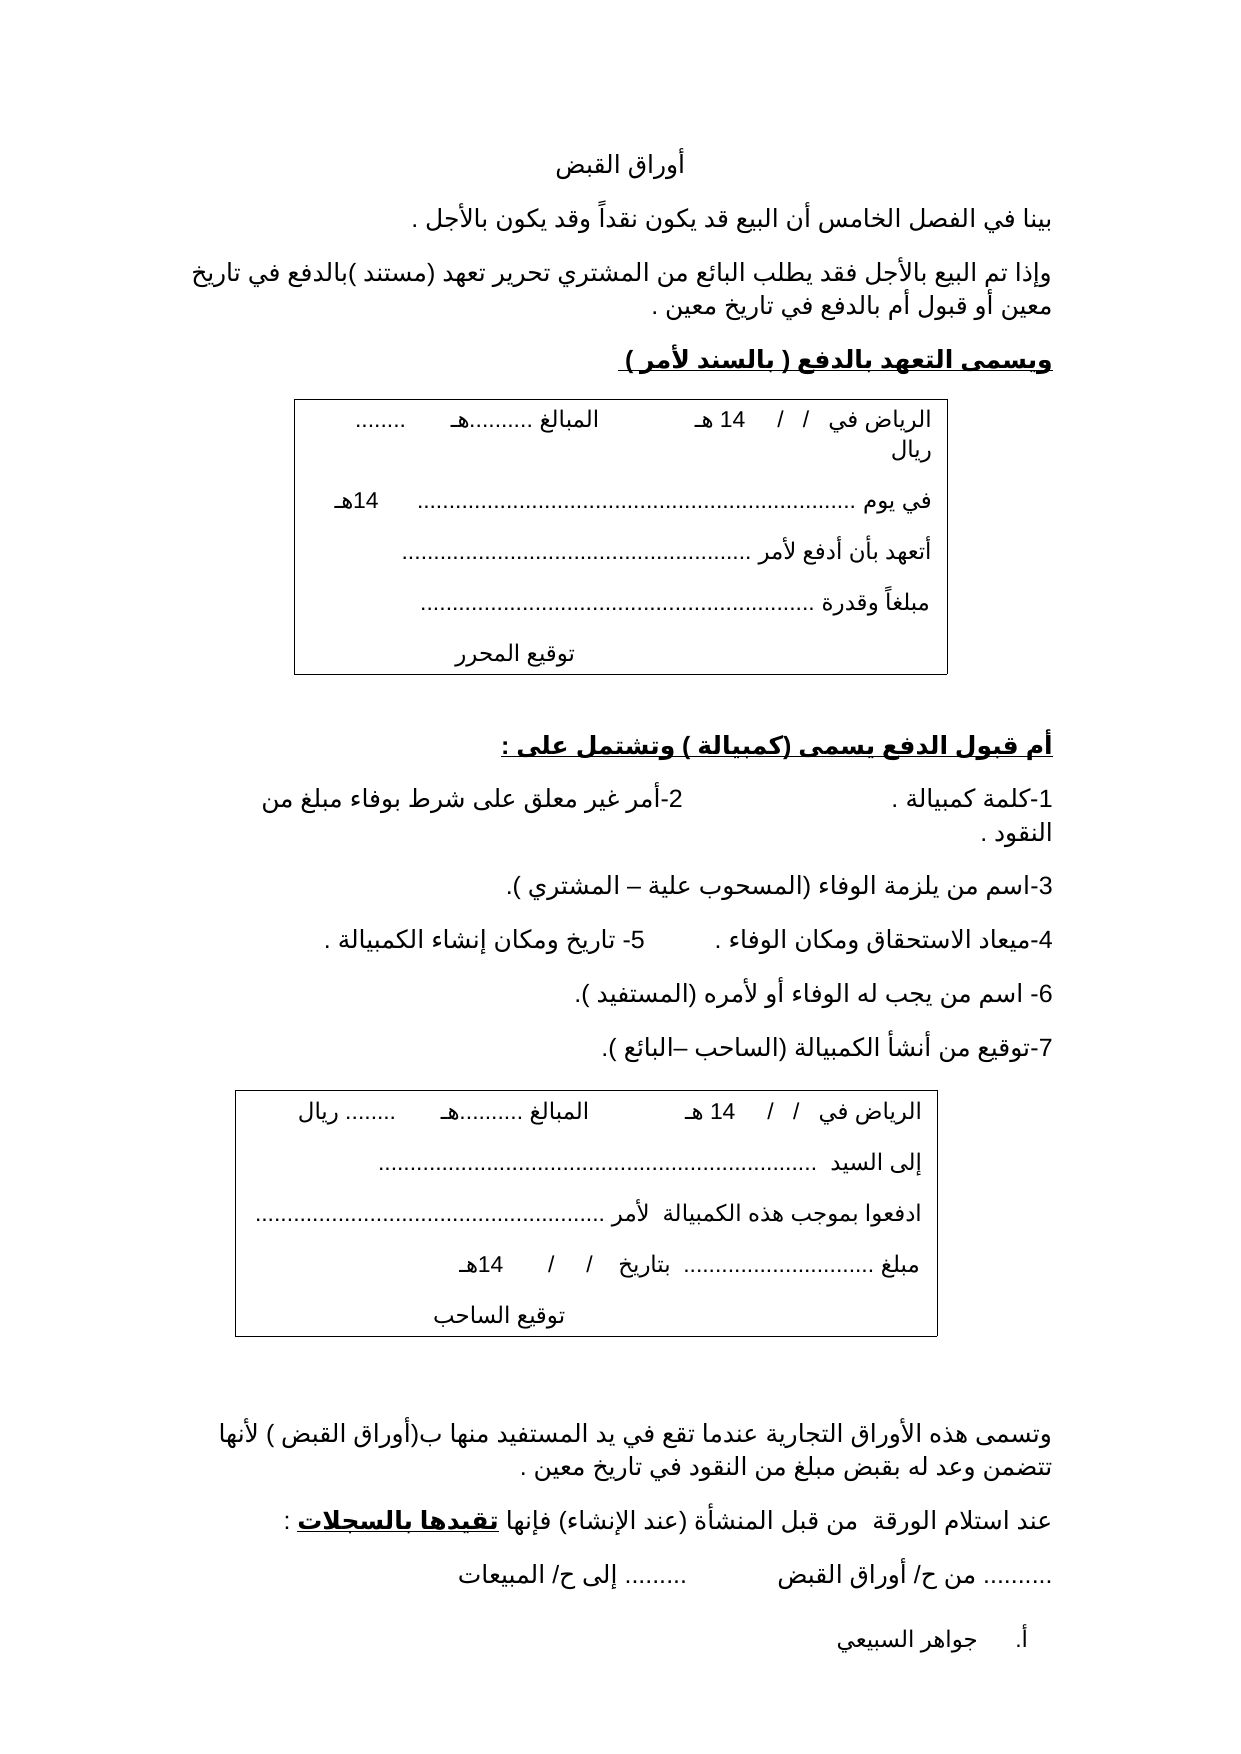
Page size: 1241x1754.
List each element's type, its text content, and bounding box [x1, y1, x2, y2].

text 6- اسم من يجب له الوفاء أو لأمره (المستفيد ). [187, 979, 1053, 1008]
text أوراق القبض [187, 150, 1053, 179]
text 3-اسم من يلزمة الوفاء (المسحوب علية – المشتري ). [187, 871, 1053, 900]
text .......... من ح/ أوراق القبض ......... إلى ح/ المبيعات [187, 1560, 1053, 1588]
text 1-كلمة كمبيالة . 2-أمر غير معلق على شرط بوفاء مبلغ من النقود . [187, 784, 1053, 846]
text أم قبول الدفع يسمى (كمبيالة ) وتشتمل على : [187, 731, 1053, 759]
text وإذا تم البيع بالأجل فقد يطلب البائع من المشتري تحرير تعهد (مستند )بالدفع في تاريخ معين أو قبول أم بالدفع في تاريخ معين . [187, 258, 1053, 319]
text 7-توقيع من أنشأ الكمبيالة (الساحب –البائع ). [187, 1033, 1053, 1062]
text وتسمى هذه الأوراق التجارية عندما تقع في يد المستفيد منها ب(أوراق القبض ) لأنها تتضمن وعد له بقبض مبلغ من النقود في تاريخ معين . [187, 1419, 1053, 1481]
text بينا في الفصل الخامس أن البيع قد يكون نقداً وقد يكون بالأجل . [187, 204, 1053, 233]
text 4-ميعاد الاستحقاق ومكان الوفاء . 5- تاريخ ومكان إنشاء الكمبيالة . [187, 925, 1053, 954]
text عند استلام الورقة من قبل المنشأة (عند الإنشاء) فإنها تقيدها بالسجلات : [187, 1506, 1053, 1534]
text ويسمى التعهد بالدفع ( بالسند لأمر ) [187, 344, 1053, 373]
